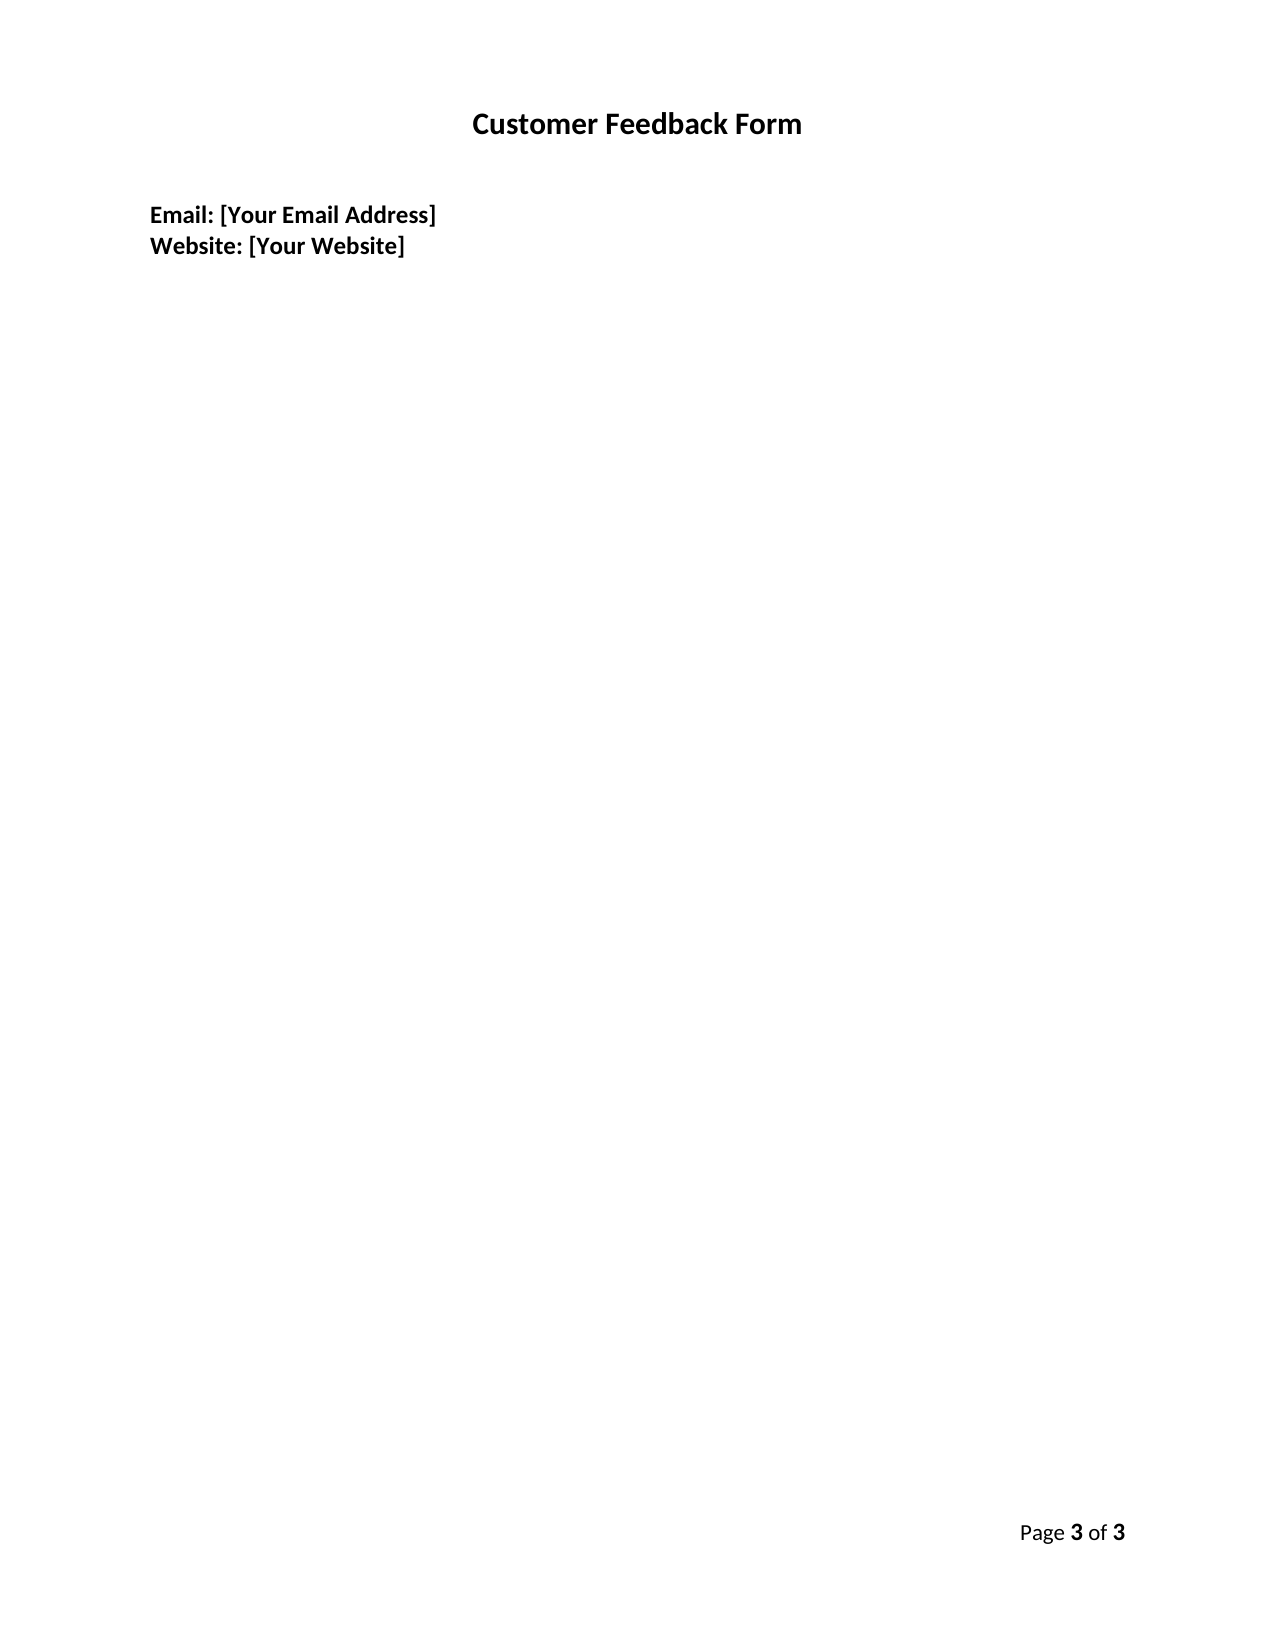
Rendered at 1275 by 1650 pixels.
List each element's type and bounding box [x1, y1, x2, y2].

text [150, 199, 1125, 261]
